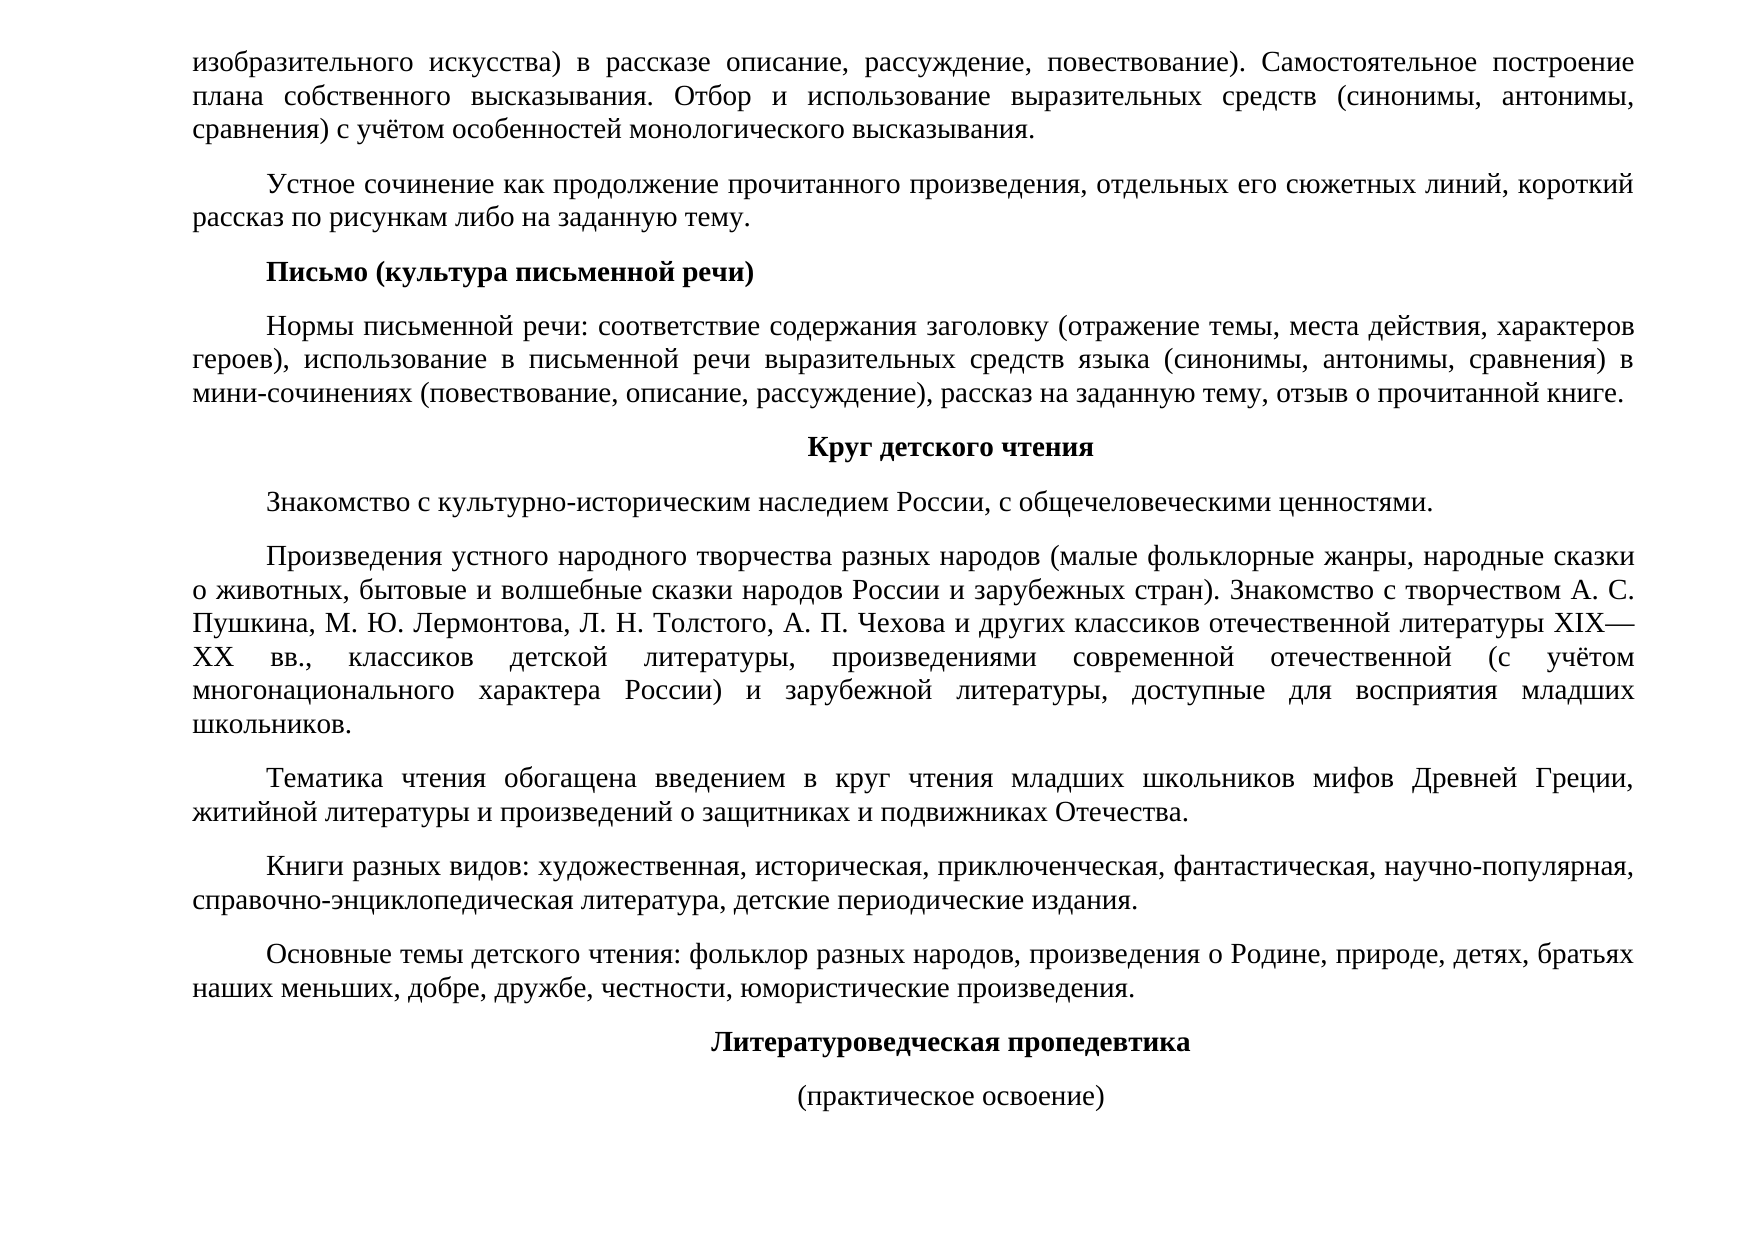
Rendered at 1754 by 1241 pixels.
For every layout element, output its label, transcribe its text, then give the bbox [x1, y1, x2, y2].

text Основные темы детского чтения: фольклор разных народов, произведения о Родине, природе, детях, братьях наших меньших, добре, дружбе, честности, юмористические произведения. [192, 936, 1636, 1003]
text Письмо (культура письменной речи) [192, 254, 1636, 287]
text Устное сочинение как продолжение прочитанного произведения, отдельных его сюжетных линий, короткий рассказ по рисункам либо на заданную тему. [192, 166, 1636, 233]
text Произведения устного народного творчества разных народов (малые фольклорные жанры, народные сказки о животных, бытовые и волшебные сказки народов России и зарубежных стран). Знакомство с творчеством А. С. Пушкина, М. Ю. Лермонтова, Л. Н. Толстого, А. П. Чехова и других классиков отечественной литературы XIX—XX вв., классиков детской литературы, произведениями современной отечественной (с учётом многонационального характера России) и зарубежной литературы, доступные для восприятия младших школьников. [192, 538, 1636, 739]
text Литературоведческая пропедевтика [192, 1024, 1636, 1058]
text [192, 44, 1636, 145]
text Знакомство с культурно-историческим наследием России, с общечеловеческими ценностями. [192, 484, 1636, 517]
text Нормы письменной речи: соответствие содержания заголовку (отражение темы, места действия, характеров героев), использование в письменной речи выразительных средств языка (синонимы, антонимы, сравнения) в мини-сочинениях (повествование, описание, рассуждение), рассказ на заданную тему, отзыв о прочитанной книге. [192, 308, 1636, 409]
text Тематика чтения обогащена введением в круг чтения младших школьников мифов Древней Греции, житийной литературы и произведений о защитниках и подвижниках Отечества. [192, 760, 1636, 827]
text Круг детского чтения [192, 429, 1636, 463]
text Книги разных видов: художественная, историческая, приключенческая, фантастическая, научно-популярная, справочно-энциклопедическая литература, детские периодические издания. [192, 848, 1636, 915]
text (практическое освоение) [192, 1078, 1636, 1112]
